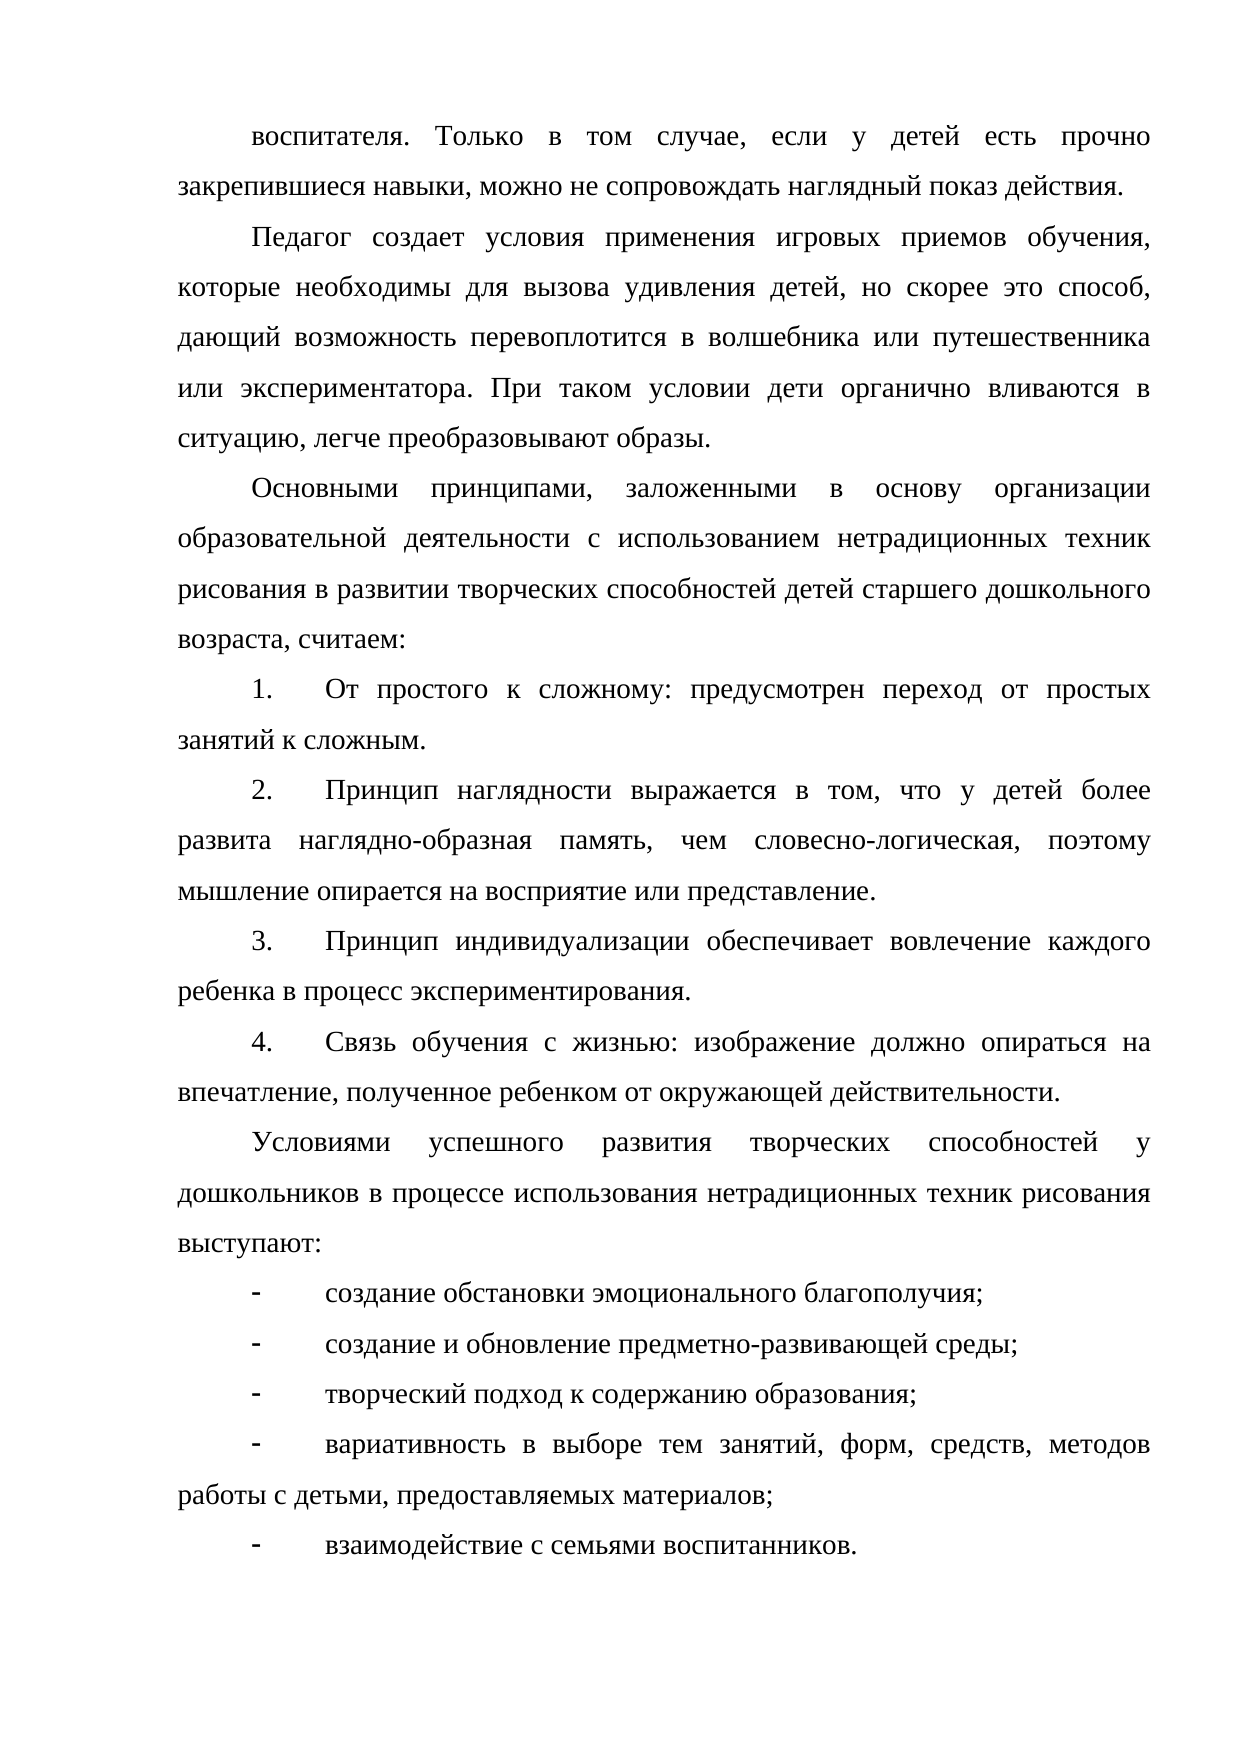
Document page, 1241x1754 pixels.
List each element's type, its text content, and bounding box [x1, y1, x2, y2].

text Основными принципами, заложенными в основу организации образовательной деятельности с использованием нетрадиционных техник рисования в развитии творческих способностей детей старшего дошкольного возраста, считаем: [177, 470, 1152, 655]
text воспитателя. Только в том случае, если у детей есть прочно закрепившиеся навыки, можно не сопровождать наглядный показ действия. [177, 118, 1152, 202]
list создание обстановки эмоционального благополучия; [177, 1275, 1152, 1309]
list От простого к сложному: предусмотрен переход от простых занятий к сложным. [177, 672, 1152, 755]
list Принцип индивидуализации обеспечивает вовлечение каждого ребенка в процесс экспериментирования. [177, 923, 1152, 1007]
list взаимодействие с семьями воспитанников. [177, 1527, 1152, 1561]
list вариативность в выборе тем занятий, форм, средств, методов работы с детьми, предоставляемых материалов; [177, 1427, 1152, 1511]
list Принцип наглядности выражается в том, что у детей более развита наглядно-образная память, чем словесно-логическая, поэтому мышление опирается на восприятие или представление. [177, 772, 1152, 906]
text Условиями успешного развития творческих способностей у дошкольников в процессе использования нетрадиционных техник рисования выступают: [177, 1124, 1152, 1258]
list Связь обучения с жизнью: изображение должно опираться на впечатление, полученное ребенком от окружающей действительности. [177, 1024, 1152, 1108]
text Педагог создает условия применения игровых приемов обучения, которые необходимы для вызова удивления детей, но скорее это способ, дающий возможность перевоплотится в волшебника или путешественника или экспериментатора. При таком условии дети органично вливаются в ситуацию, легче преобразовывают образы. [177, 219, 1152, 453]
list создание и обновление предметно-развивающей среды; [177, 1326, 1152, 1359]
list творческий подход к содержанию образования; [177, 1376, 1152, 1410]
